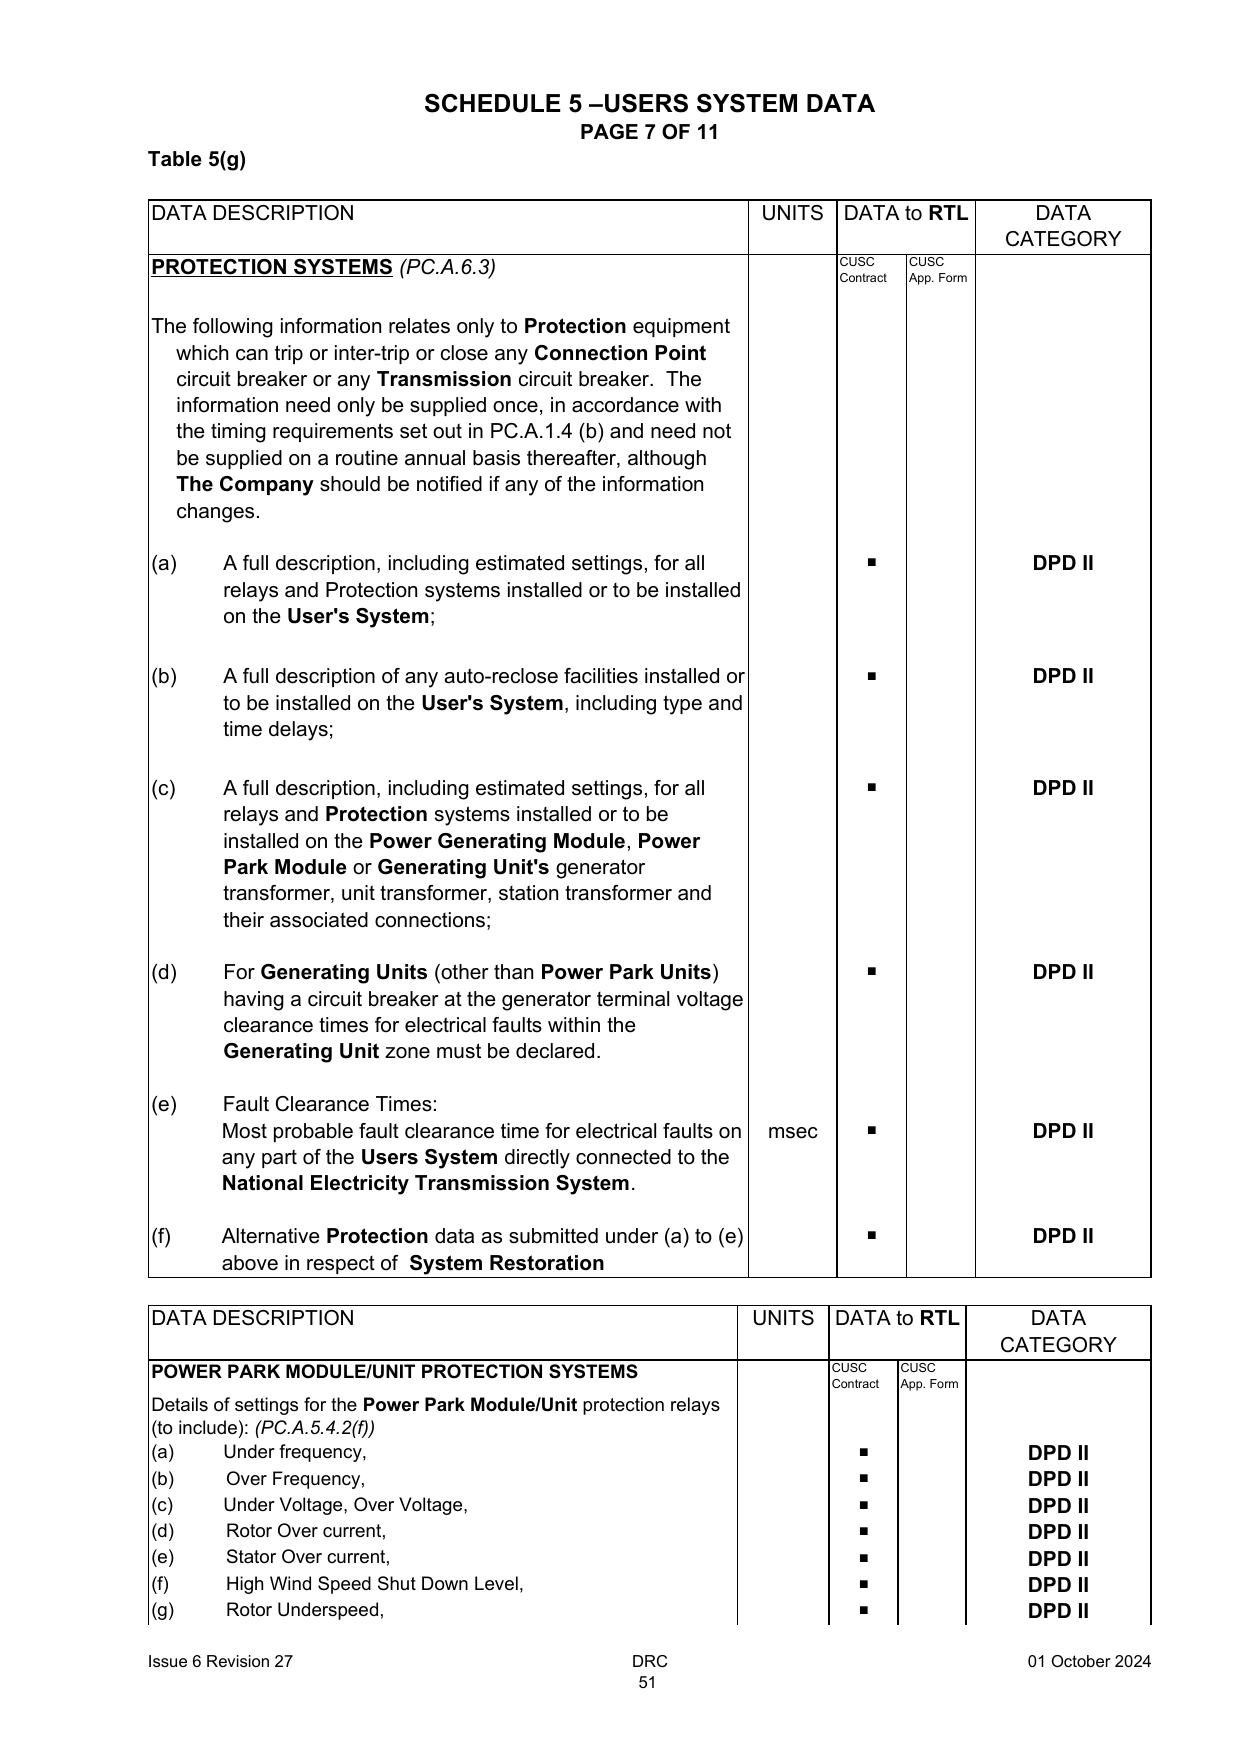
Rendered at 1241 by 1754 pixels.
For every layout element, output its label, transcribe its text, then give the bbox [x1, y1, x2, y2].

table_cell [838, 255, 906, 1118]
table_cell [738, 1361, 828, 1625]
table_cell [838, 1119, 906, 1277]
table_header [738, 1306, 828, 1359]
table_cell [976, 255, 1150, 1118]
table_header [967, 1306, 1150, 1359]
text Table 5(g) [148, 147, 1152, 171]
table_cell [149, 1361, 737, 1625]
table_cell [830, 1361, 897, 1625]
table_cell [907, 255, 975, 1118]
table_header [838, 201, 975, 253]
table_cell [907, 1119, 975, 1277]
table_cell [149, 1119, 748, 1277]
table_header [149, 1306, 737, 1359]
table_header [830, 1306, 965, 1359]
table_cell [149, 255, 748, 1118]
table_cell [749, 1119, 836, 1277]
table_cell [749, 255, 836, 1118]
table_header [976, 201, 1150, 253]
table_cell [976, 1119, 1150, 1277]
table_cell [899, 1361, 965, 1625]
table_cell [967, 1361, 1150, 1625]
text PAGE 7 OF 11 [148, 120, 1152, 144]
text SCHEDULE 5 –USERS SYSTEM DATA [148, 89, 1152, 117]
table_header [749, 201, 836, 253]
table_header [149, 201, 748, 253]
